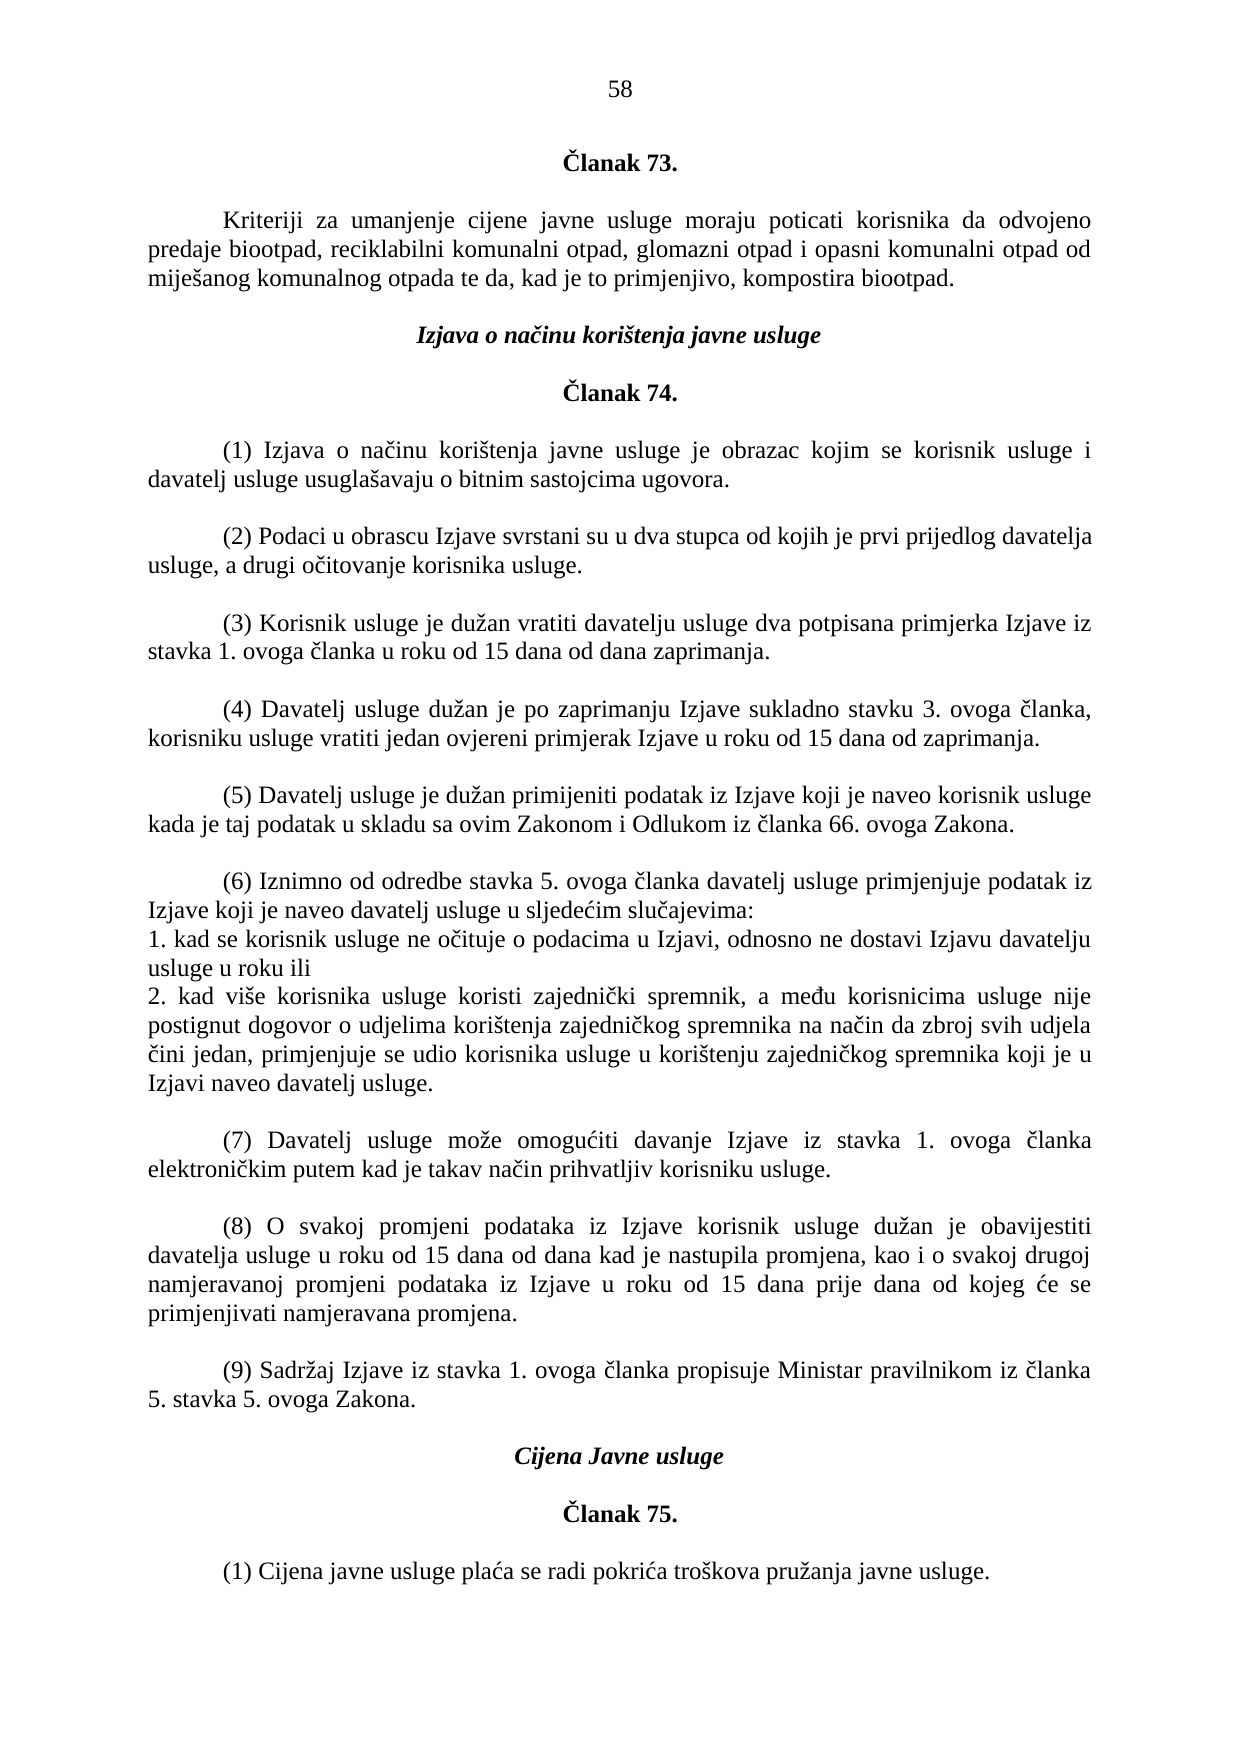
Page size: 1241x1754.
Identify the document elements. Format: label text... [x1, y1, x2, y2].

text Izjava o načinu korištenja javne usluge [148, 320, 1093, 349]
text Članak 74. [148, 378, 1093, 406]
text Članak 75. [148, 1499, 1093, 1528]
text (1) Izjava o načinu korištenja javne usluge je obrazac kojim se korisnik usluge i davatelj usluge usuglašavaju o bitnim sastojcima ugovora. [148, 435, 1093, 493]
text (1) Cijena javne usluge plaća se radi pokrića troškova pružanja javne usluge. [148, 1556, 1093, 1585]
text Cijena Javne usluge [148, 1441, 1093, 1470]
text Članak 73. [148, 148, 1093, 176]
text 1. kad se korisnik usluge ne očituje o podacima u Izjavi, odnosno ne dostavi Izjavu davatelju usluge u roku ili [148, 924, 1093, 981]
text (7) Davatelj usluge može omogućiti davanje Izjave iz stavka 1. ovoga članka elektroničkim putem kad je takav način prihvatljiv korisniku usluge. [148, 1125, 1093, 1183]
text Kriteriji za umanjenje cijene javne usluge moraju poticati korisnika da odvojeno predaje biootpad, reciklabilni komunalni otpad, glomazni otpad i opasni komunalni otpad od miješanog komunalnog otpada te da, kad je to primjenjivo, kompostira biootpad. [148, 205, 1093, 291]
text (8) O svakoj promjeni podataka iz Izjave korisnik usluge dužan je obavijestiti davatelja usluge u roku od 15 dana od dana kad je nastupila promjena, kao i o svakoj drugoj namjeravanoj promjeni podataka iz Izjave u roku od 15 dana prije dana od kojeg će se primjenjivati namjeravana promjena. [148, 1211, 1093, 1326]
text (3) Korisnik usluge je dužan vratiti davatelju usluge dva potpisana primjerka Izjave iz stavka 1. ovoga članka u roku od 15 dana od dana zaprimanja. [148, 608, 1093, 665]
text 2. kad više korisnika usluge koristi zajednički spremnik, a među korisnicima usluge nije postignut dogovor o udjelima korištenja zajedničkog spremnika na način da zbroj svih udjela čini jedan, primjenjuje se udio korisnika usluge u korištenju zajedničkog spremnika koji je u Izjavi naveo davatelj usluge. [148, 981, 1093, 1096]
text (9) Sadržaj Izjave iz stavka 1. ovoga članka propisuje Ministar pravilnikom iz članka 5. stavka 5. ovoga Zakona. [148, 1355, 1093, 1413]
text (5) Davatelj usluge je dužan primijeniti podatak iz Izjave koji je naveo korisnik usluge kada je taj podatak u skladu sa ovim Zakonom i Odlukom iz članka 66. ovoga Zakona. [148, 780, 1093, 838]
text (2) Podaci u obrascu Izjave svrstani su u dva stupca od kojih je prvi prijedlog davatelja usluge, a drugi očitovanje korisnika usluge. [148, 521, 1093, 579]
text (6) Iznimno od odredbe stavka 5. ovoga članka davatelj usluge primjenjuje podatak iz Izjave koji je naveo davatelj usluge u sljedećim slučajevima: [148, 866, 1093, 924]
text (4) Davatelj usluge dužan je po zaprimanju Izjave sukladno stavku 3. ovoga članka, korisniku usluge vratiti jedan ovjereni primjerak Izjave u roku od 15 dana od zaprimanja. [148, 694, 1093, 751]
